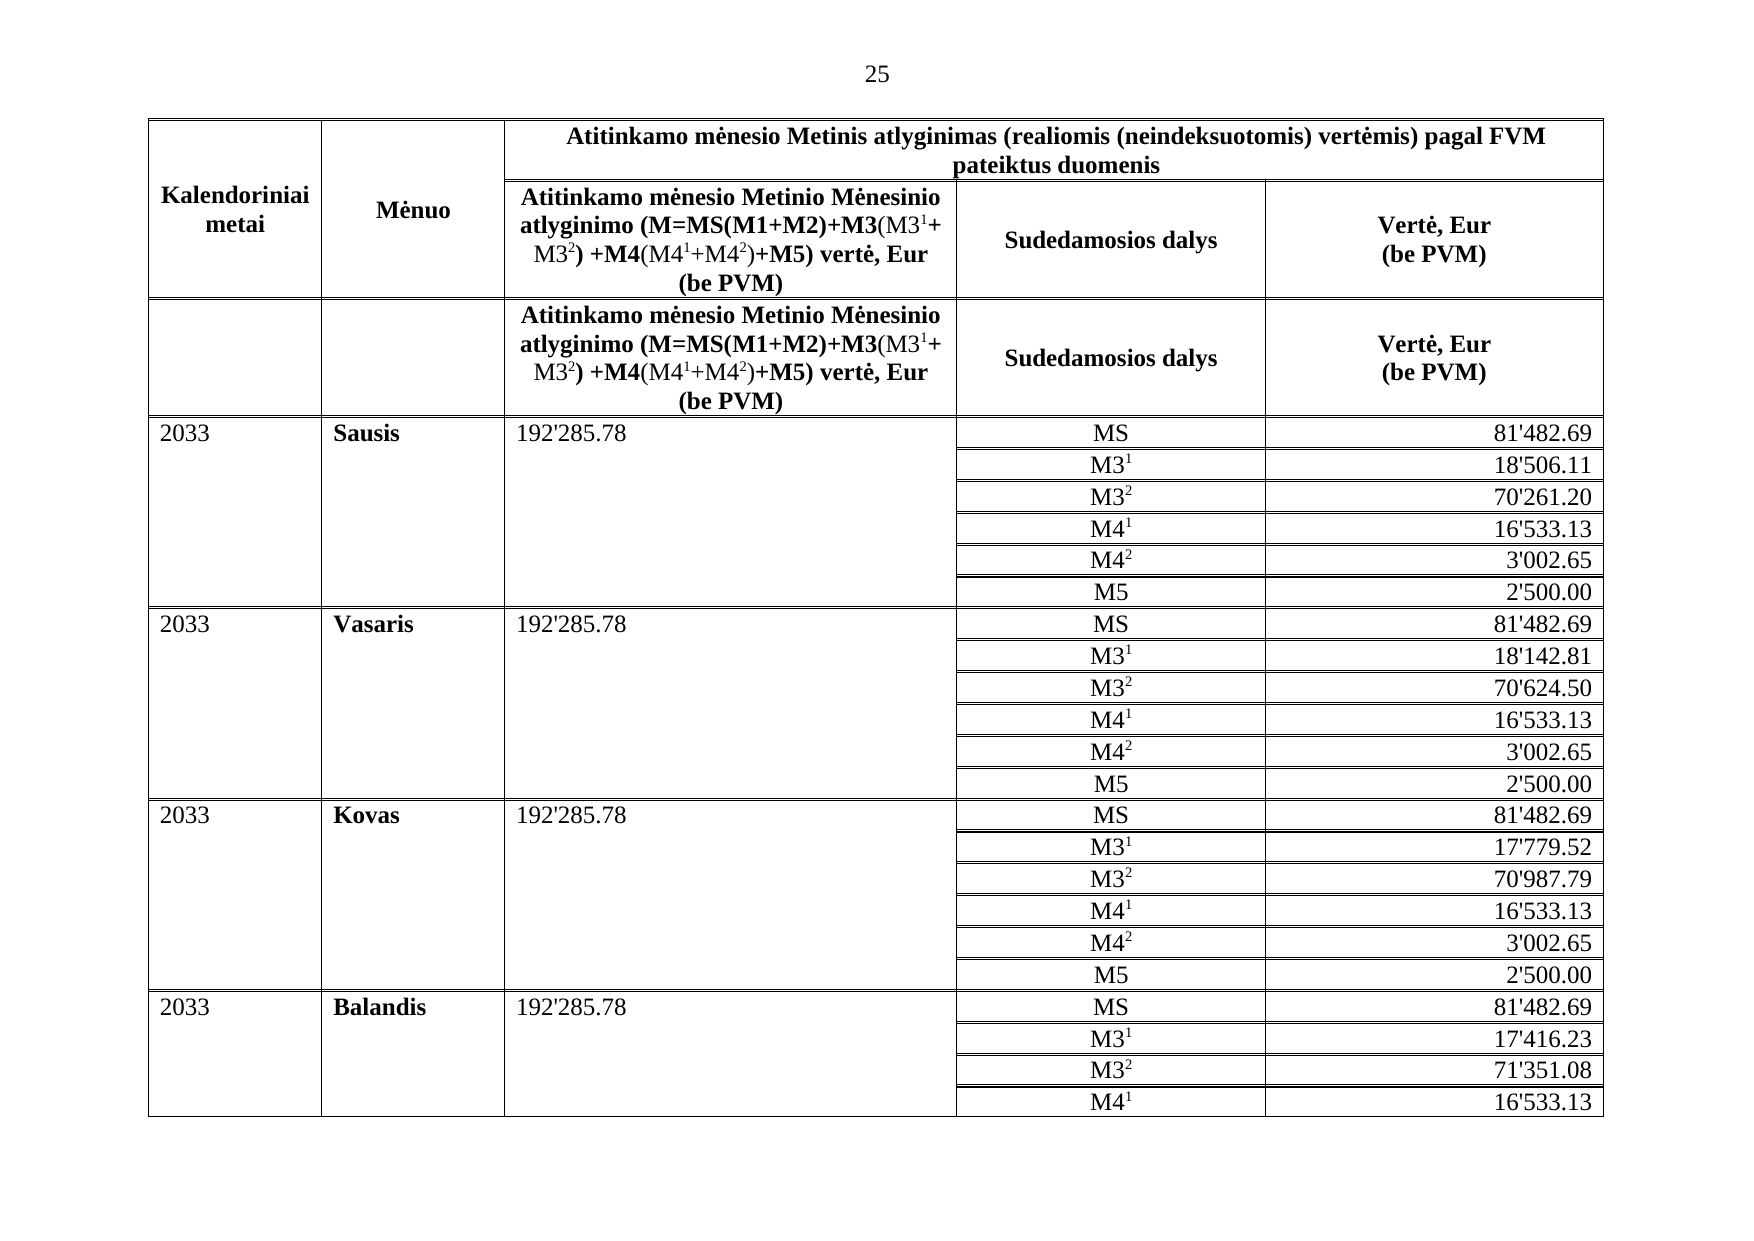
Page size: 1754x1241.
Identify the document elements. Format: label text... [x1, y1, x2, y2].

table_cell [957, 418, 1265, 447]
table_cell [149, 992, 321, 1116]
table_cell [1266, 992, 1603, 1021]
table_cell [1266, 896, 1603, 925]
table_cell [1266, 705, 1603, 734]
table_cell Atitinkamo mėnesio Metinio Mėnesinio atlyginimo (M=MS(M1+M2)+M3(M31+ M32) +M4(M41+M42)+M5) vertė, Eur (be PVM) [505, 182, 956, 297]
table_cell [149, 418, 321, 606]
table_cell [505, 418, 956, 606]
table_header Mėnuo [322, 121, 504, 297]
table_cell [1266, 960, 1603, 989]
table_header Atitinkamo mėnesio Metinis atlyginimas (realiomis (neindeksuotomis) vertėmis) pagal FVM pateiktus duomenis [505, 121, 1603, 179]
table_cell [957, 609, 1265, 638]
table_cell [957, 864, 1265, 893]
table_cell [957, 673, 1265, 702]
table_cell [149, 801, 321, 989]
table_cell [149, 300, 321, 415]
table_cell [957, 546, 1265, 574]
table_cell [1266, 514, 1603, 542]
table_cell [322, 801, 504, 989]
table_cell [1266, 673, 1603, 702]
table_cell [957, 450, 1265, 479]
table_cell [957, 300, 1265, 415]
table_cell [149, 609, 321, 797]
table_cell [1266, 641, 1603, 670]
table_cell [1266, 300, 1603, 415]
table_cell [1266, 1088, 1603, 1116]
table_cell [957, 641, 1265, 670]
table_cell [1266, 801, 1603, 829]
table_cell Vertė, Eur (be PVM) [1266, 182, 1603, 297]
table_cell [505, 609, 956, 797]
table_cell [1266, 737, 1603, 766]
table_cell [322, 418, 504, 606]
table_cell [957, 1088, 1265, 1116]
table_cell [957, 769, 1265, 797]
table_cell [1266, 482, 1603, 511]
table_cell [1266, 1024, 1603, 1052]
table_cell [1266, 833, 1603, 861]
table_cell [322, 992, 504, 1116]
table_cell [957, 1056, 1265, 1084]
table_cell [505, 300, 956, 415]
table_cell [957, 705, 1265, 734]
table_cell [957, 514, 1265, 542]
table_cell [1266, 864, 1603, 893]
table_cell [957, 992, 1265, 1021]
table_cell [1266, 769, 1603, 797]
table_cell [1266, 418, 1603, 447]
table_header Kalendoriniai metai [149, 121, 321, 297]
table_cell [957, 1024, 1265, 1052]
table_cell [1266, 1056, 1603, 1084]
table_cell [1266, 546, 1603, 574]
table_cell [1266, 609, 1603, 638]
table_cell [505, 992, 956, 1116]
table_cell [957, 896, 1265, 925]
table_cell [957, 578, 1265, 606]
table_cell Sudedamosios dalys [957, 182, 1265, 297]
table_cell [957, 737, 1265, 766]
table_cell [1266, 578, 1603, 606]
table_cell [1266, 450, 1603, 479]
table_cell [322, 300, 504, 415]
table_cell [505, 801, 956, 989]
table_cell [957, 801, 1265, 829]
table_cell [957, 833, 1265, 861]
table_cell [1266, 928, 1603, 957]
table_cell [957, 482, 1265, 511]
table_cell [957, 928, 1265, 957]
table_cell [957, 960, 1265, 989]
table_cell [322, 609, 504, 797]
